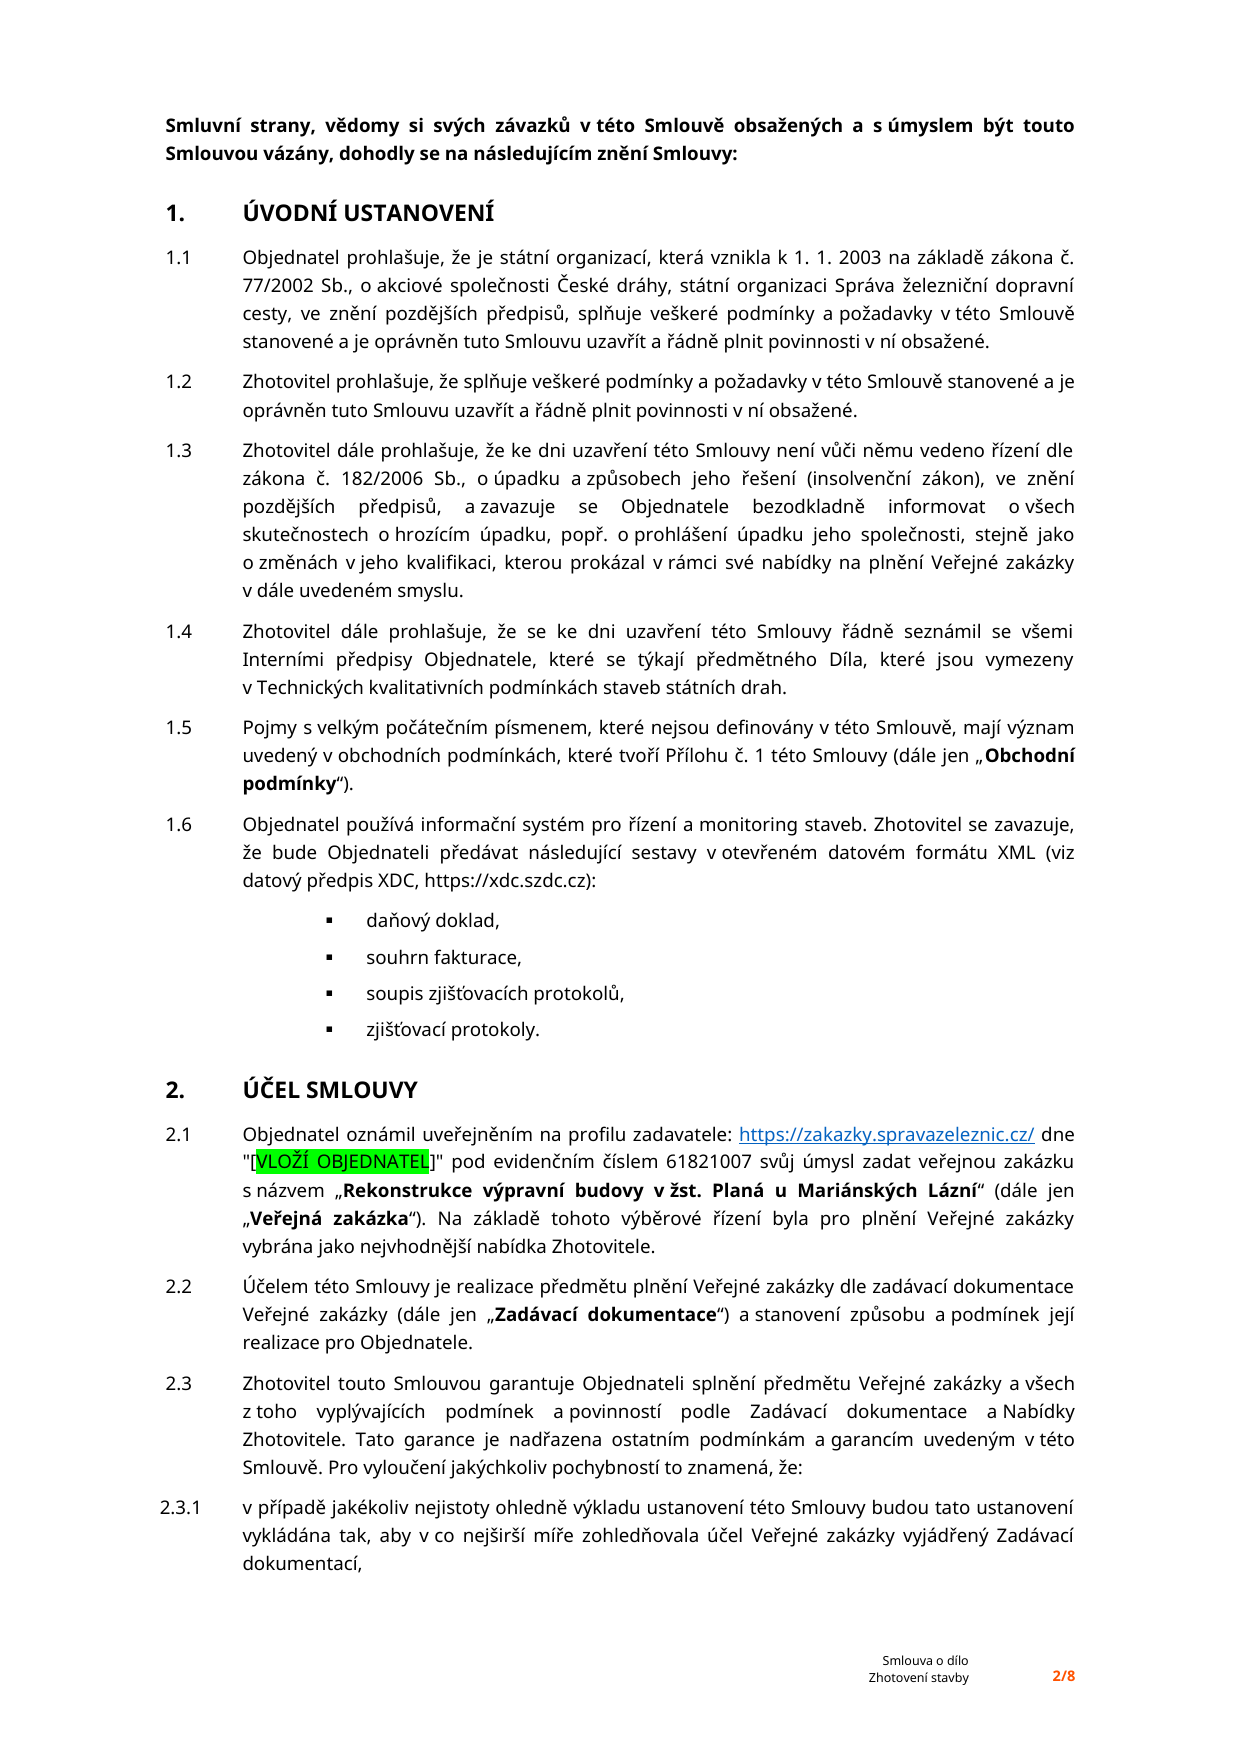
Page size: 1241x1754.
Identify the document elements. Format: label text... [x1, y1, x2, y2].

text Zhotovitel prohlašuje, že splňuje veškeré podmínky a požadavky v této Smlouvě stanovené a je oprávněn tuto Smlouvu uzavřít a řádně plnit povinnosti v ní obsažené. [165, 369, 1075, 422]
text Účelem této Smlouvy je realizace předmětu plnění Veřejné zakázky dle zadávací dokumentace Veřejné zakázky (dále jen „Zadávací dokumentace“) a stanovení způsobu a podmínek její realizace pro Objednatele. [165, 1273, 1075, 1355]
text Smluvní strany, vědomy si svých závazků v této Smlouvě obsažených a s úmyslem být touto Smlouvou vázány, dohodly se na následujícím znění Smlouvy: [165, 112, 1075, 166]
text Zhotovitel touto Smlouvou garantuje Objednateli splnění předmětu Veřejné zakázky a všech z toho vyplývajících podmínek a povinností podle Zadávací dokumentace a Nabídky Zhotovitele. Tato garance je nadřazena ostatním podmínkám a garancím uvedeným v této Smlouvě. Pro vyloučení jakýchkoliv pochybností to znamená, že: [165, 1370, 1075, 1479]
text soupis zjišťovacích protokolů, [325, 980, 1075, 1006]
text Objednatel oznámil uveřejněním na profilu zadavatele: https://zakazky.spravazeleznic.cz/ dne "[VLOŽÍ OBJEDNATEL]" pod evidenčním číslem 61821007 svůj úmysl zadat veřejnou zakázku s názvem „Rekonstrukce výpravní budovy v žst. Planá u Mariánských Lázní“ (dále jen „Veřejná zakázka“). Na základě tohoto výběrové řízení byla pro plnění Veřejné zakázky vybrána jako nejvhodnější nabídka Zhotovitele. [165, 1121, 1075, 1258]
text v případě jakékoliv nejistoty ohledně výkladu ustanovení této Smlouvy budou tato ustanovení vykládána tak, aby v co nejširší míře zohledňovala účel Veřejné zakázky vyjádřený Zadávací dokumentací, [159, 1494, 1075, 1576]
text Zhotovitel dále prohlašuje, že se ke dni uzavření této Smlouvy řádně seznámil se všemi Interními předpisy Objednatele, které se týkají předmětného Díla, které jsou vymezeny v Technických kvalitativních podmínkách staveb státních drah. [165, 618, 1075, 699]
text Zhotovitel dále prohlašuje, že ke dni uzavření této Smlouvy není vůči němu vedeno řízení dle zákona č. 182/2006 Sb., o úpadku a způsobech jeho řešení (insolvenční zákon), ve znění pozdějších předpisů, a zavazuje se Objednatele bezodkladně informovat o všech skutečnostech o hrozícím úpadku, popř. o prohlášení úpadku jeho společnosti, stejně jako o změnách v jeho kvalifikaci, kterou prokázal v rámci své nabídky na plnění Veřejné zakázky v dále uvedeném smyslu. [165, 437, 1075, 603]
text Pojmy s velkým počátečním písmenem, které nejsou definovány v této Smlouvě, mají význam uvedený v obchodních podmínkách, které tvoří Přílohu č. 1 této Smlouvy (dále jen „Obchodní podmínky“). [165, 714, 1075, 796]
text souhrn fakturace, [325, 944, 1075, 969]
text Objednatel prohlašuje, že je státní organizací, která vznikla k 1. 1. 2003 na základě zákona č. 77/2002 Sb., o akciové společnosti České dráhy, státní organizaci Správa železniční dopravní cesty, ve znění pozdějších předpisů, splňuje veškeré podmínky a požadavky v této Smlouvě stanovené a je oprávněn tuto Smlouvu uzavřít a řádně plnit povinnosti v ní obsažené. [165, 244, 1075, 354]
text Objednatel používá informační systém pro řízení a monitoring staveb. Zhotovitel se zavazuje, že bude Objednateli předávat následující sestavy v otevřeném datovém formátu XML (viz datový předpis XDC, https://xdc.szdc.cz): [165, 811, 1075, 893]
text zjišťovací protokoly. [325, 1017, 1075, 1042]
text daňový doklad, [325, 908, 1075, 933]
text ÚČEL SMLOUVY [165, 1074, 1075, 1105]
text ÚVODNÍ USTANOVENÍ [165, 197, 1075, 229]
